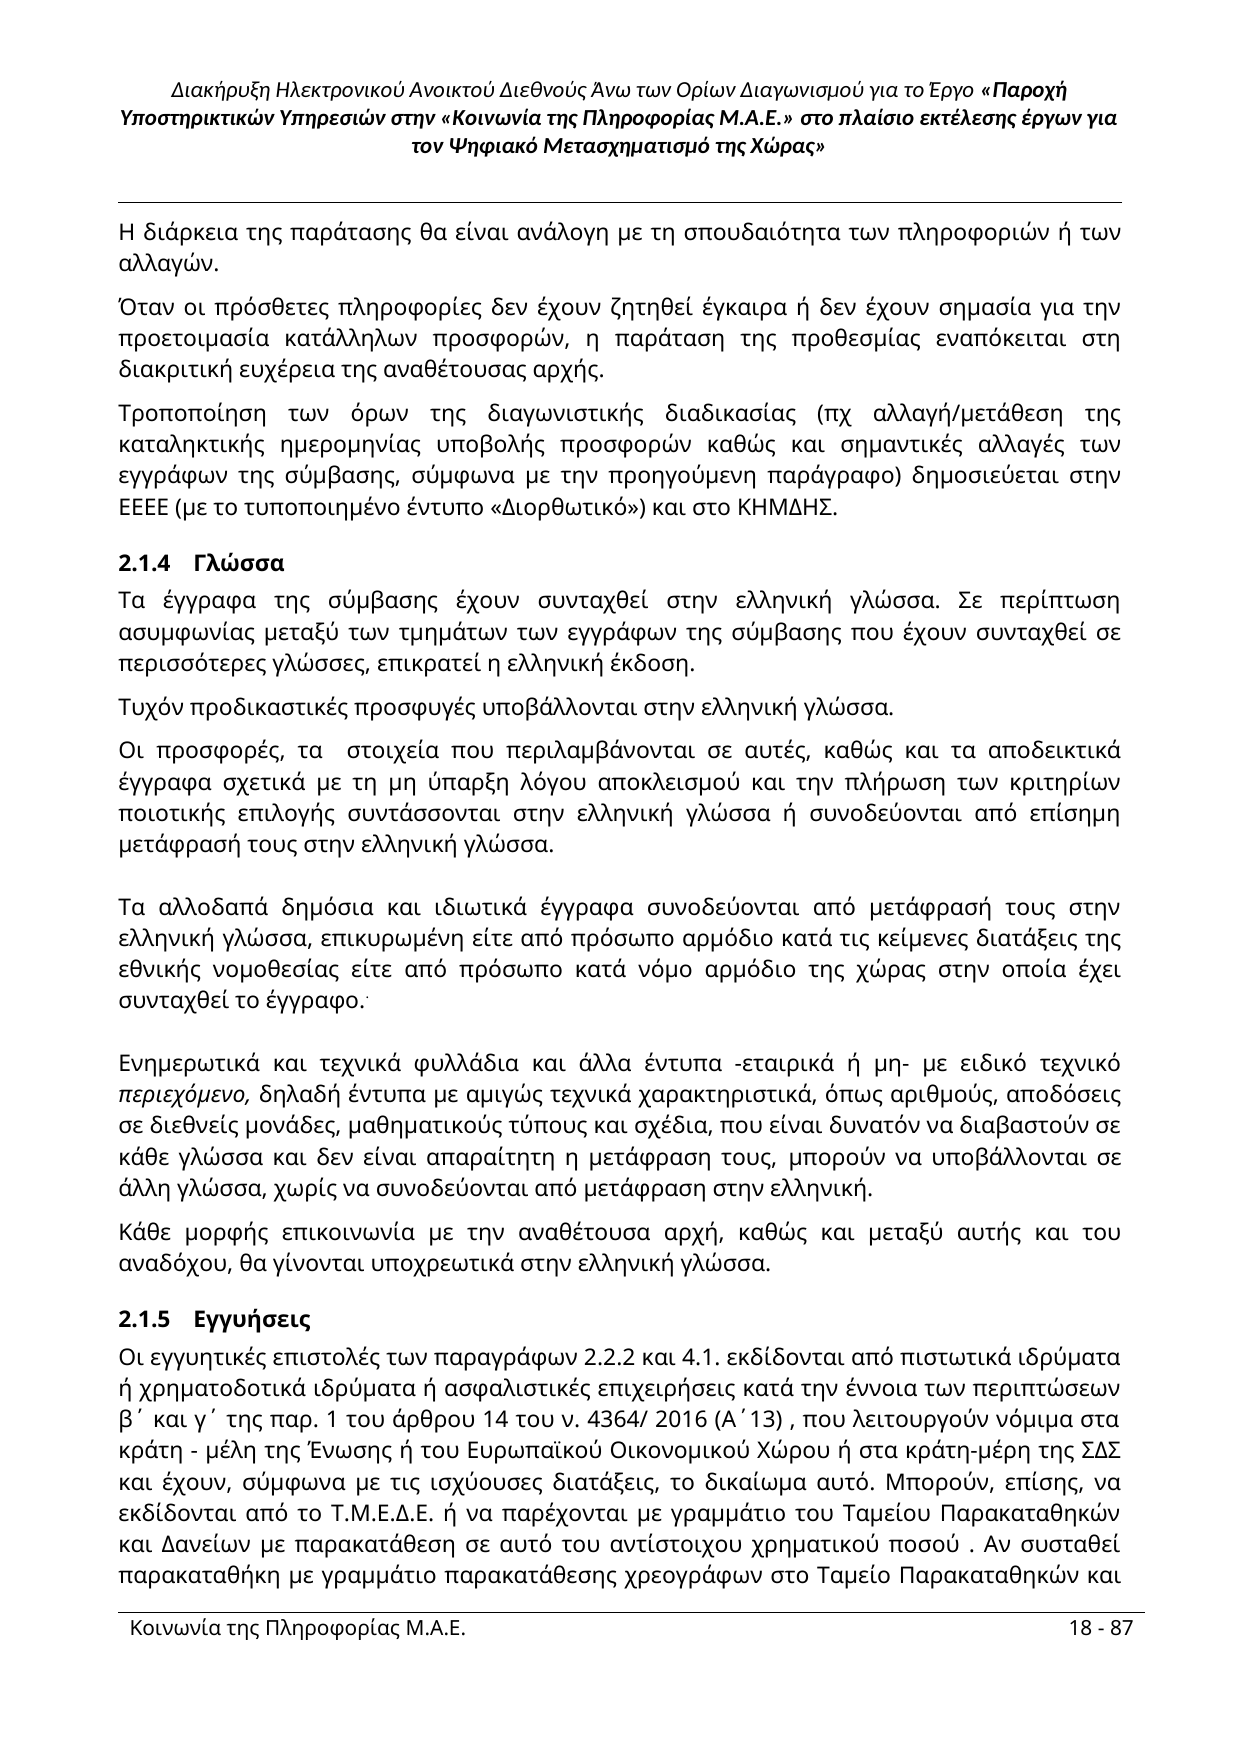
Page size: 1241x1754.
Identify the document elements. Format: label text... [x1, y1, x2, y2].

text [118, 1341, 1122, 1591]
text Η διάρκεια της παράτασης θα είναι ανάλογη με τη σπουδαιότητα των πληροφοριών ή των αλλαγών. [118, 216, 1122, 278]
text Τα αλλοδαπά δημόσια και ιδιωτικά έγγραφα συνοδεύονται από μετάφρασή τους στην ελληνική γλώσσα, επικυρωμένη είτε από πρόσωπο αρμόδιο κατά τις κείμενες διατάξεις της εθνικής νομοθεσίας είτε από πρόσωπο κατά νόμο αρμόδιο της χώρας στην οποία έχει συνταχθεί το έγγραφο.. [118, 891, 1122, 1016]
text Όταν οι πρόσθετες πληροφορίες δεν έχουν ζητηθεί έγκαιρα ή δεν έχουν σημασία για την προετοιμασία κατάλληλων προσφορών, η παράταση της προθεσμίας εναπόκειται στη διακριτική ευχέρεια της αναθέτουσας αρχής. [118, 291, 1122, 384]
text Οι προσφορές, τα στοιχεία που περιλαμβάνονται σε αυτές, καθώς και τα αποδεικτικά έγγραφα σχετικά με τη μη ύπαρξη λόγου αποκλεισμού και την πλήρωση των κριτηρίων ποιοτικής επιλογής συντάσσονται στην ελληνική γλώσσα ή συνοδεύονται από επίσημη μετάφρασή τους στην ελληνική γλώσσα. [118, 734, 1122, 859]
text Τυχόν προδικαστικές προσφυγές υποβάλλονται στην ελληνική γλώσσα. [118, 691, 1122, 722]
subtitle Εγγυήσεις [118, 1303, 1122, 1334]
text Τα έγγραφα της σύμβασης έχουν συνταχθεί στην ελληνική γλώσσα. Σε περίπτωση ασυμφωνίας μεταξύ των τμημάτων των εγγράφων της σύμβασης που έχουν συνταχθεί σε περισσότερες γλώσσες, επικρατεί η ελληνική έκδοση. [118, 584, 1122, 678]
text Τροποποίηση των όρων της διαγωνιστικής διαδικασίας (πχ αλλαγή/μετάθεση της καταληκτικής ημερομηνίας υποβολής προσφορών καθώς και σημαντικές αλλαγές των εγγράφων της σύμβασης, σύμφωνα με την προηγούμενη παράγραφο) δημοσιεύεται στην ΕΕΕΕ (με το τυποποιημένο έντυπο «Διορθωτικό») και στο ΚΗΜΔΗΣ. [118, 397, 1122, 522]
subtitle Γλώσσα [118, 547, 1122, 578]
text Κάθε μορφής επικοινωνία με την αναθέτουσα αρχή, καθώς και μεταξύ αυτής και του αναδόχου, θα γίνονται υποχρεωτικά στην ελληνική γλώσσα. [118, 1216, 1122, 1278]
text Ενημερωτικά και τεχνικά φυλλάδια και άλλα έντυπα -εταιρικά ή μη- με ειδικό τεχνικό περιεχόμενο, δηλαδή έντυπα με αμιγώς τεχνικά χαρακτηριστικά, όπως αριθμούς, αποδόσεις σε διεθνείς μονάδες, μαθηματικούς τύπους και σχέδια, που είναι δυνατόν να διαβαστούν σε κάθε γλώσσα και δεν είναι απαραίτητη η μετάφραση τους, μπορούν να υποβάλλονται σε άλλη γλώσσα, χωρίς να συνοδεύονται από μετάφραση στην ελληνική. [118, 1047, 1122, 1203]
